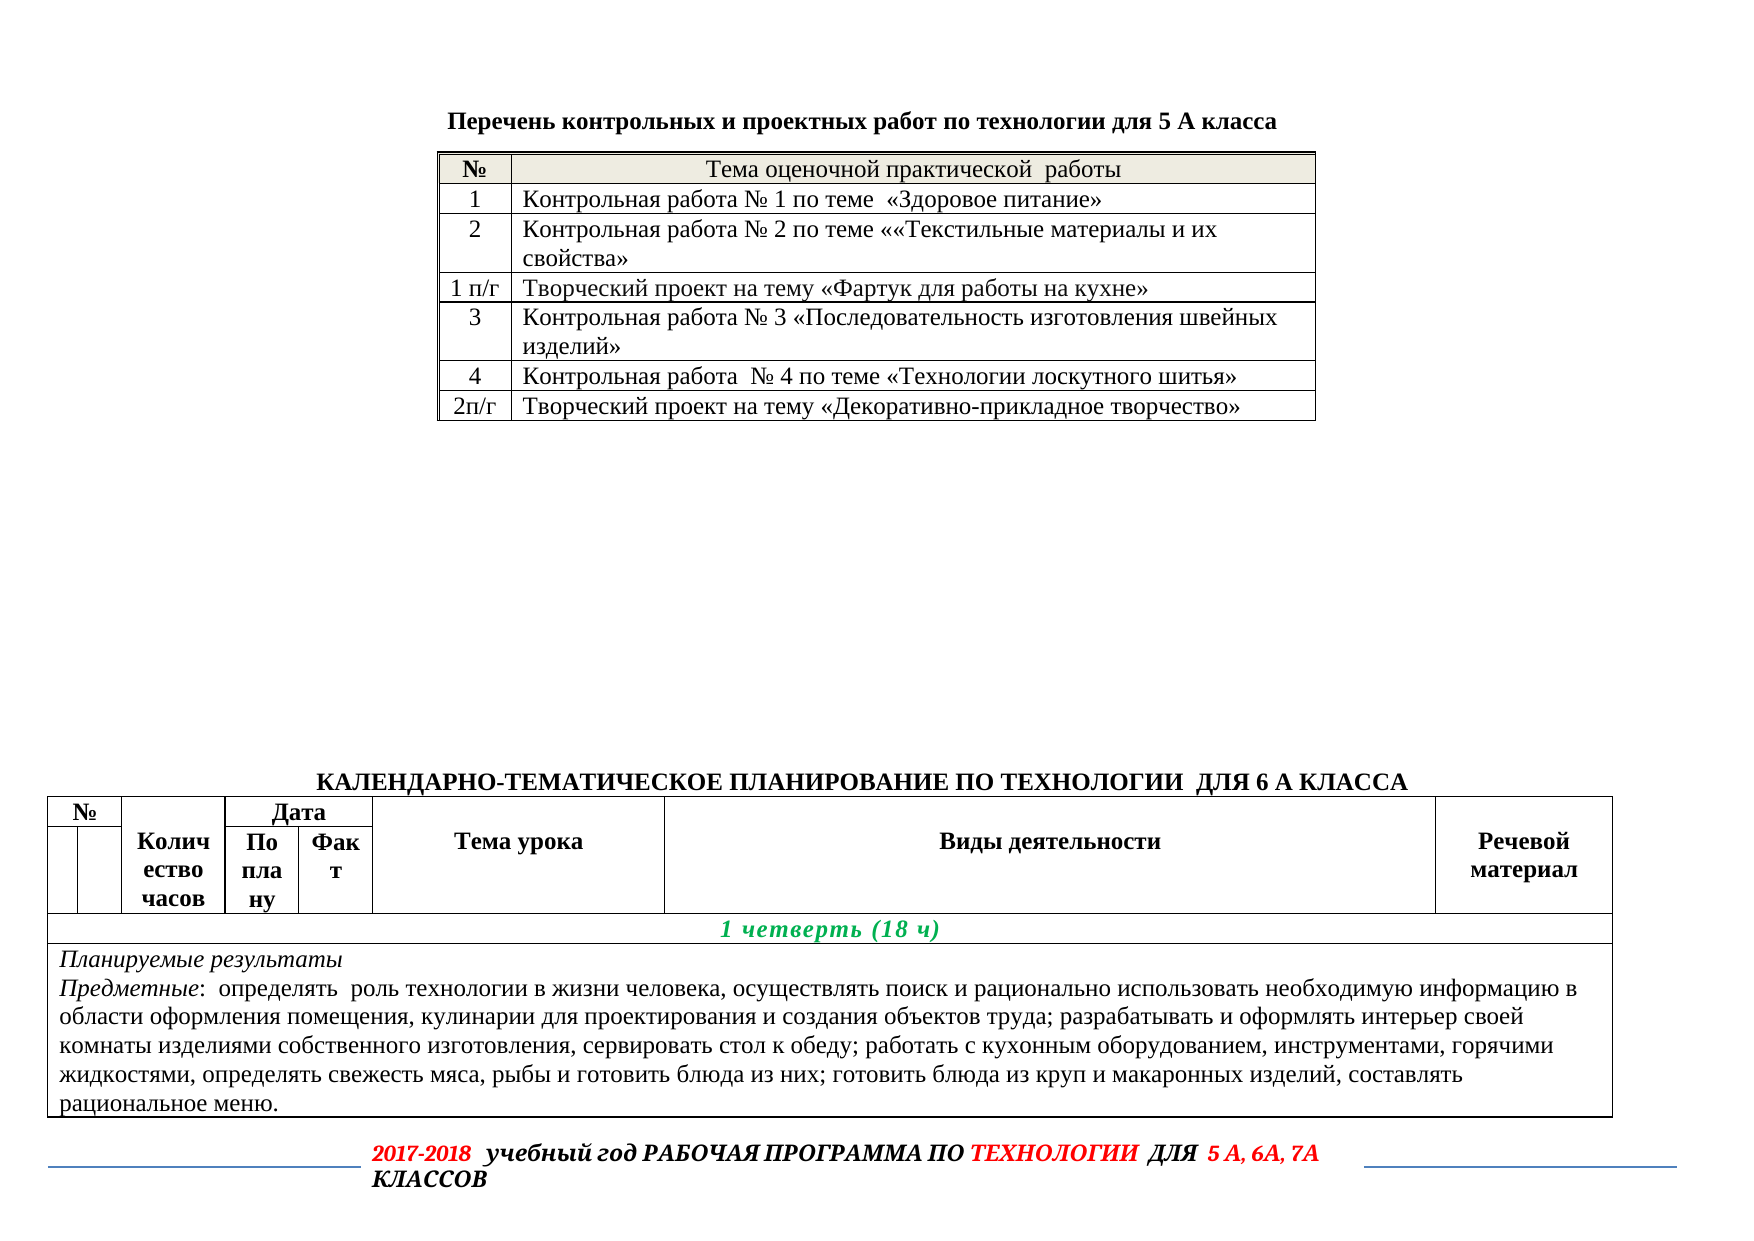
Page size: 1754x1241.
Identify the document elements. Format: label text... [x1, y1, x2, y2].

table_cell Контрольная работа № 2 по теме ««Текстильные материалы и их свойства» [512, 214, 1315, 272]
table_cell Творческий проект на тему «Декоративно-прикладное творчество» [512, 391, 1315, 419]
table_header Виды деятельности [665, 797, 1435, 913]
table_cell 1 п/г [440, 273, 511, 301]
table_cell 2 [440, 214, 511, 272]
table_cell [48, 827, 77, 913]
table_header Количество часов [122, 797, 224, 913]
table_header № [440, 155, 511, 183]
table_cell [78, 827, 121, 913]
table_cell 4 [440, 361, 511, 390]
table_header № [48, 797, 121, 826]
table_cell 1 [440, 184, 511, 213]
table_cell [48, 944, 1612, 1116]
table_cell 1 четверть (18 ч) [48, 914, 1612, 943]
table_cell Контрольная работа № 3 «Последовательность изготовления швейных изделий» [512, 303, 1315, 360]
table_header Тема урока [373, 797, 664, 913]
table_cell Контрольная работа № 4 по теме «Технологии лоскутного шитья» [512, 361, 1315, 390]
table_cell 3 [440, 303, 511, 360]
table_cell Факт [299, 827, 372, 913]
table_cell По плану [226, 827, 298, 913]
table_header Дата [226, 797, 372, 826]
table_cell Творческий проект на тему «Фартук для работы на кухне» [512, 273, 1315, 301]
text КАЛЕНДАРНО-ТЕМАТИЧЕСКОЕ ПЛАНИРОВАНИЕ ПО ТЕХНОЛОГИИ ДЛЯ 6 А КЛАССА [59, 767, 1665, 796]
table_cell 2п/г [440, 391, 511, 419]
table_header Тема оценочной практической работы [512, 155, 1315, 183]
text Перечень контрольных и проектных работ по технологии для 5 А класса [59, 106, 1665, 135]
table_header Речевой материал [1436, 797, 1612, 913]
table_cell Контрольная работа № 1 по теме «Здоровое питание» [512, 184, 1315, 213]
